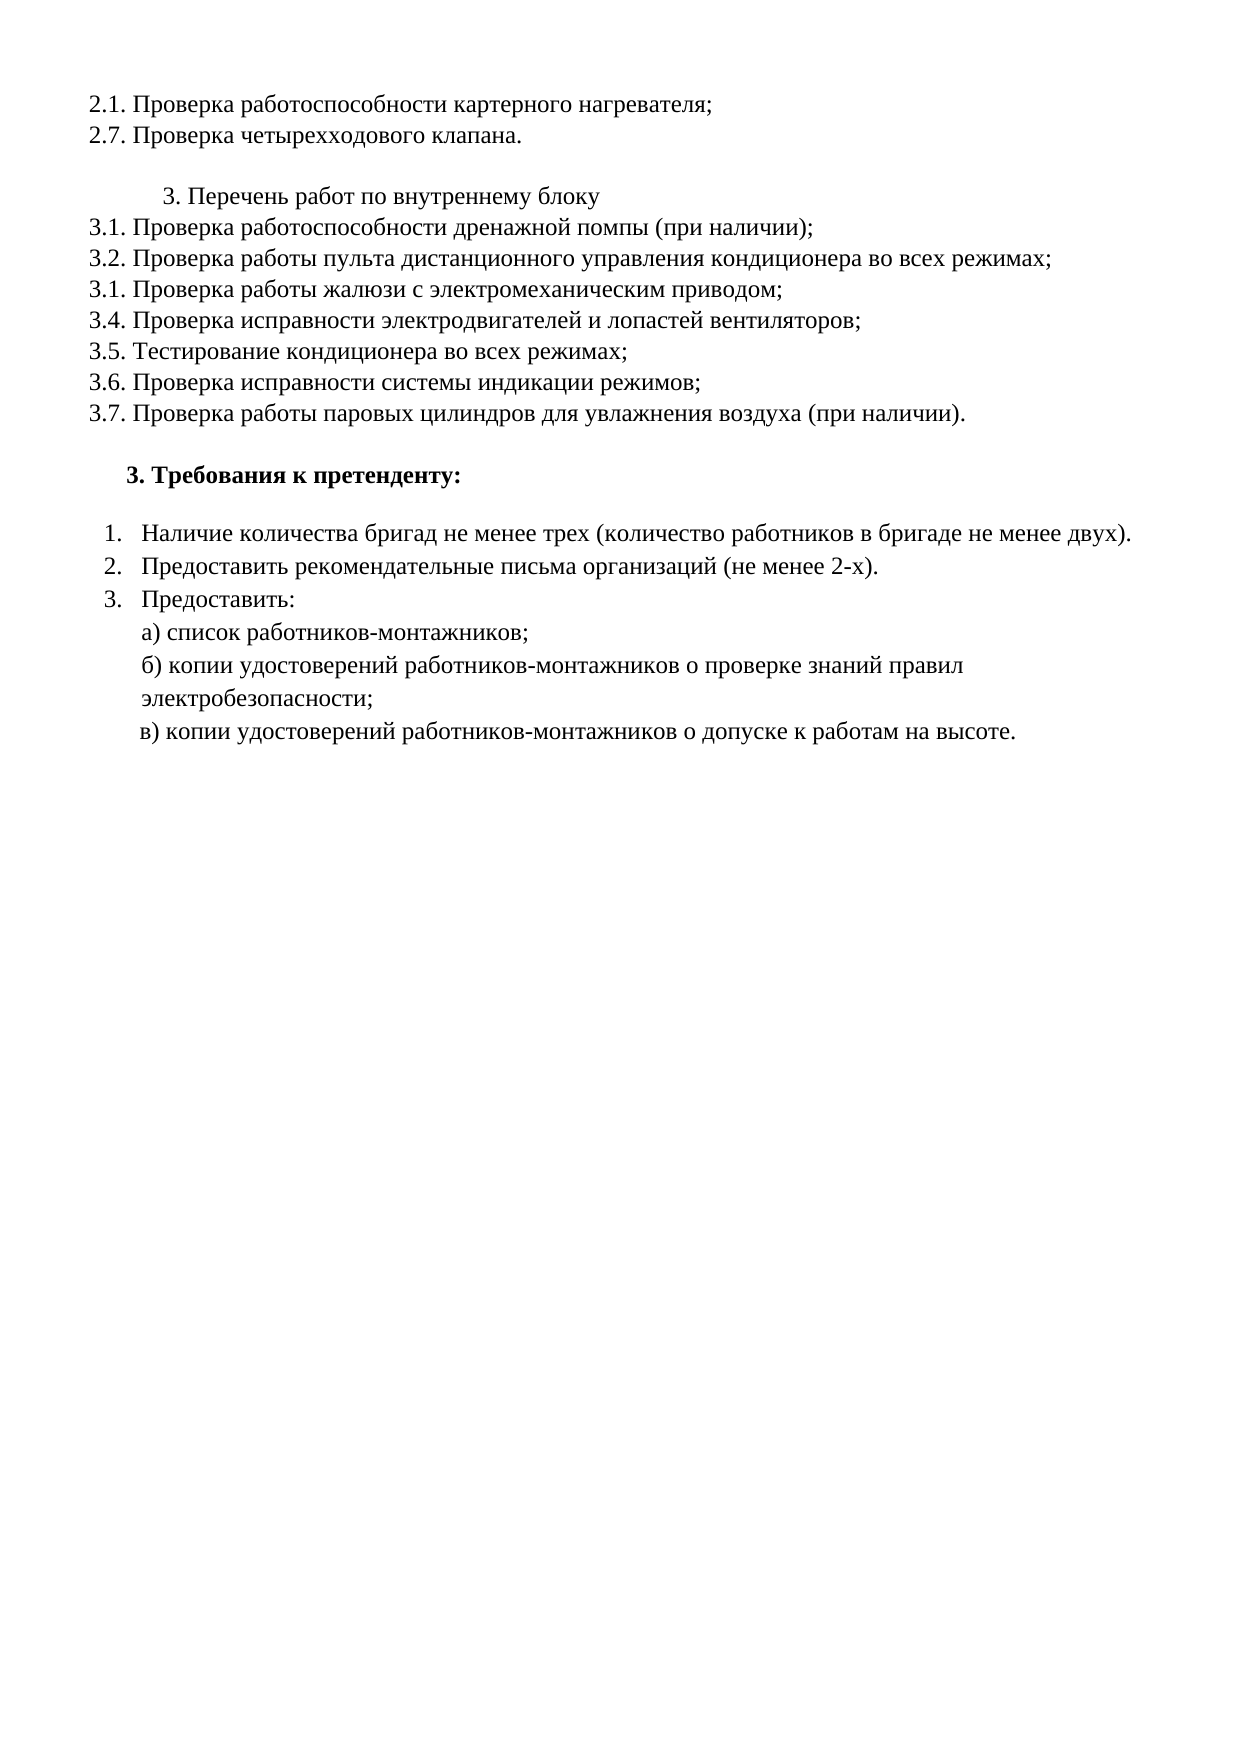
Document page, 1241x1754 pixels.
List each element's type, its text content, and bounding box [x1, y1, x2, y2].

text 3.7. Проверка работы паровых цилиндров для увлажнения воздуха (при наличии). [89, 398, 1152, 427]
text в) копии удостоверений работников-монтажников о допуске к работам на высоте. [89, 716, 1152, 745]
text 3.5. Тестирование кондиционера во всех режимах; [89, 336, 1152, 365]
list Предоставить: [103, 584, 1152, 613]
text а) список работников-монтажников; [141, 617, 1152, 646]
text 3.1. Проверка работоспособности дренажной помпы (при наличии); [89, 212, 1152, 241]
list Предоставить рекомендательные письма организаций (не менее 2-х). [103, 551, 1152, 580]
list Наличие количества бригад не менее трех (количество работников в бригаде не менее двух). [103, 518, 1152, 547]
text 3.4. Проверка исправности электродвигателей и лопастей вентиляторов; [89, 305, 1152, 334]
text б) копии удостоверений работников-монтажников о проверке знаний правил электробезопасности; [141, 650, 1152, 712]
text 2.1. Проверка работоспособности картерного нагревателя; [89, 89, 1152, 117]
text 3. Требования к претенденту: [126, 460, 1152, 489]
text 2.7. Проверка четырехходового клапана. [89, 120, 1152, 148]
text 3. Перечень работ по внутреннему блоку [89, 181, 1152, 210]
text 3.2. Проверка работы пульта дистанционного управления кондиционера во всех режимах; [89, 243, 1152, 272]
text 3.6. Проверка исправности системы индикации режимов; [89, 367, 1152, 396]
text 3.1. Проверка работы жалюзи с электромеханическим приводом; [89, 274, 1152, 303]
